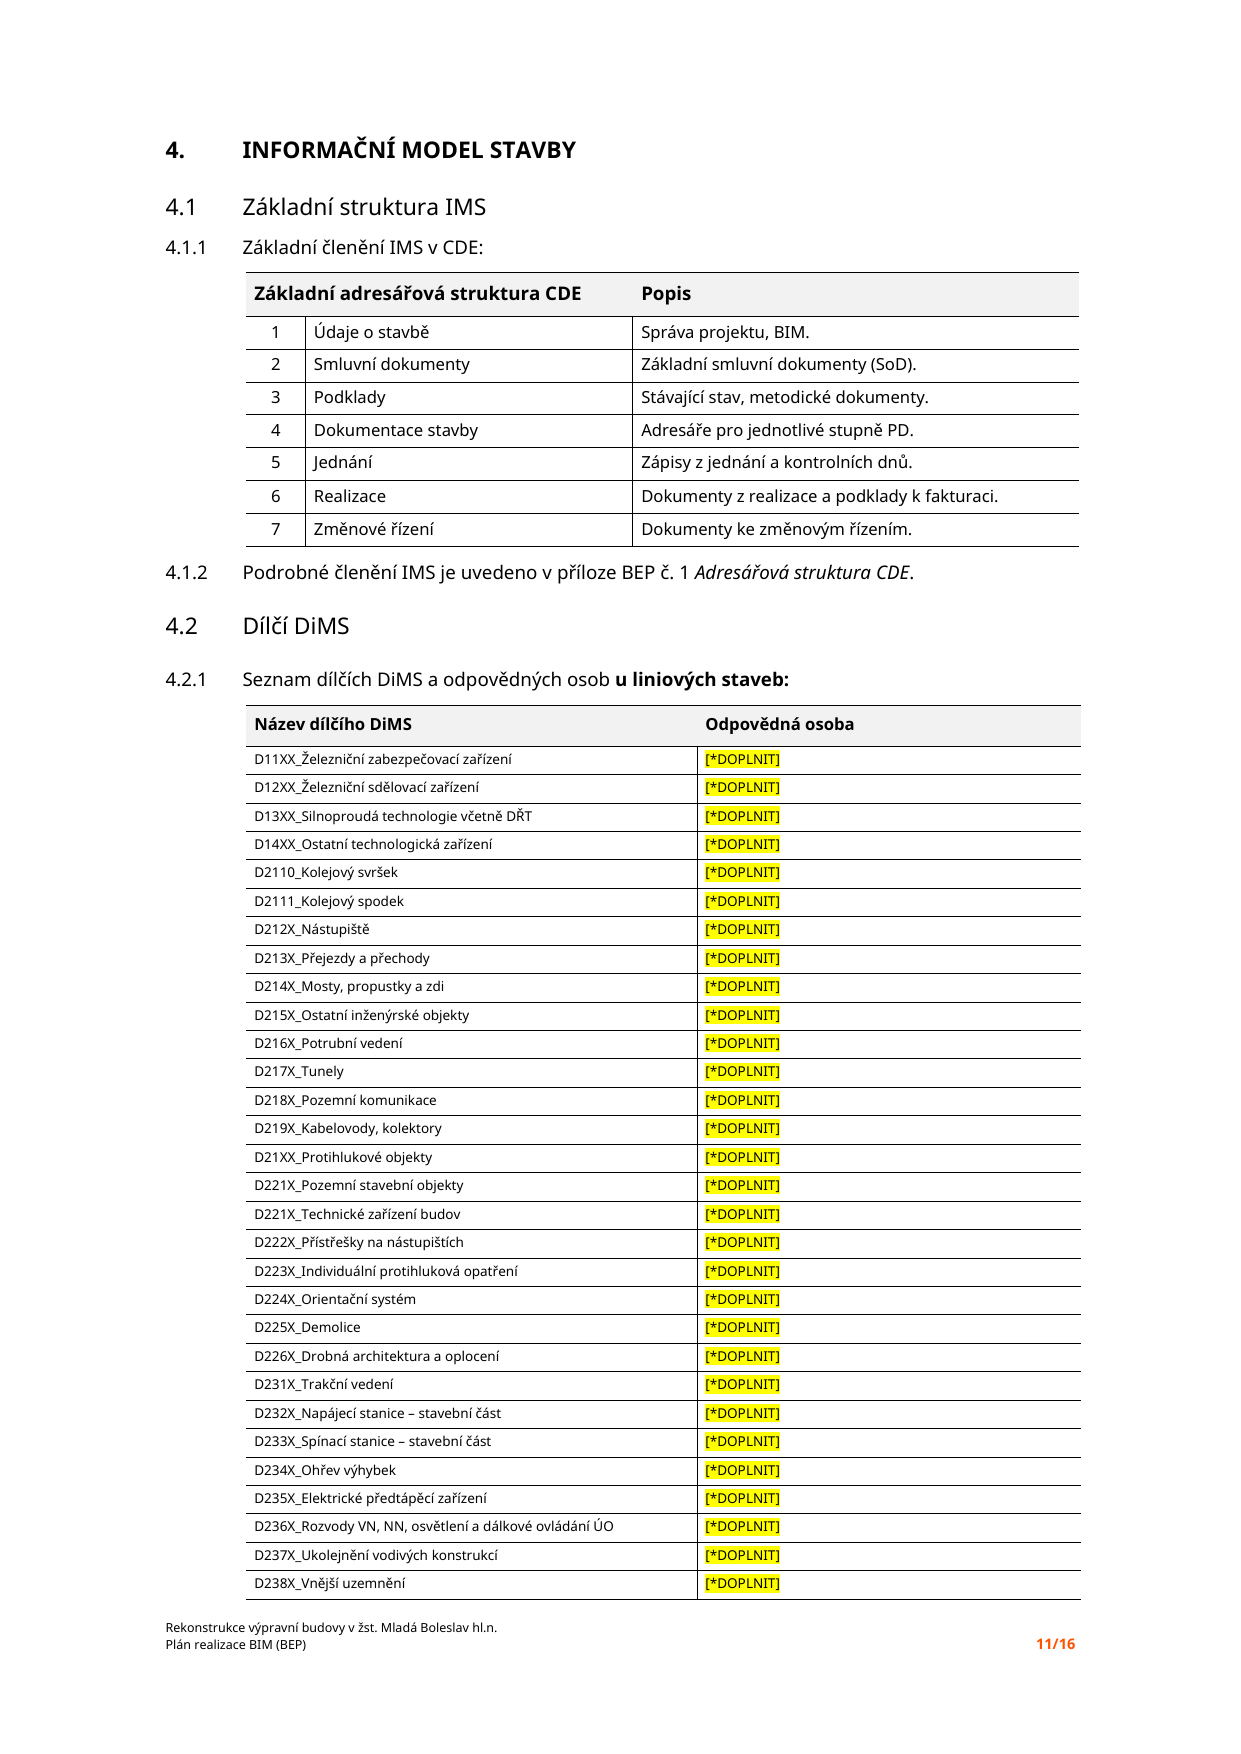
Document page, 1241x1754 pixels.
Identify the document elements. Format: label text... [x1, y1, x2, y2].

table_cell D212X_Nástupiště [246, 917, 697, 944]
table_cell Základní smluvní dokumenty (SoD). [633, 350, 1079, 382]
table_cell 2 [246, 350, 305, 382]
table_cell [*DOPLNIT] [698, 1571, 1081, 1599]
table_cell D222X_Přístřešky na nástupištích [246, 1230, 697, 1257]
table_cell D237X_Ukolejnění vodivých konstrukcí [246, 1543, 697, 1570]
table_cell [*DOPLNIT] [698, 747, 1081, 774]
table_cell D216X_Potrubní vedení [246, 1031, 697, 1058]
table_cell 4 [246, 415, 305, 447]
table_cell Správa projektu, BIM. [633, 317, 1079, 349]
table_cell [*DOPLNIT] [698, 1173, 1081, 1201]
text Základní členění IMS v CDE: [165, 234, 1075, 260]
table_cell [*DOPLNIT] [698, 889, 1081, 916]
table_cell D235X_Elektrické předtápěcí zařízení [246, 1486, 697, 1513]
table_cell D226X_Drobná architektura a oplocení [246, 1344, 697, 1371]
table_cell D221X_Technické zařízení budov [246, 1202, 697, 1229]
table_cell 5 [246, 448, 305, 480]
table_header Název dílčího DiMS [246, 706, 697, 746]
table_cell [*DOPLNIT] [698, 1486, 1081, 1513]
table_cell [*DOPLNIT] [698, 832, 1081, 859]
table_cell [*DOPLNIT] [698, 946, 1081, 973]
table_cell Dokumenty z realizace a podklady k fakturaci. [633, 481, 1079, 513]
table_cell D234X_Ohřev výhybek [246, 1458, 697, 1485]
text Seznam dílčích DiMS a odpovědných osob u liniových staveb: [165, 666, 1075, 692]
table_cell D221X_Pozemní stavební objekty [246, 1173, 697, 1201]
text Základní struktura IMS [165, 191, 1075, 222]
table_cell [*DOPLNIT] [698, 1003, 1081, 1030]
table_cell D13XX_Silnoproudá technologie včetně DŘT [246, 804, 697, 831]
table_cell D12XX_Železniční sdělovací zařízení [246, 775, 697, 802]
text Dílčí DiMS [165, 610, 1075, 641]
table_cell 7 [246, 514, 305, 546]
table_cell 3 [246, 383, 305, 414]
table_cell [*DOPLNIT] [698, 1315, 1081, 1343]
table_cell [*DOPLNIT] [698, 1344, 1081, 1371]
table_header Základní adresářová struktura CDE [246, 273, 633, 316]
table_cell Jednání [306, 448, 632, 480]
table_cell D225X_Demolice [246, 1315, 697, 1343]
table_cell [*DOPLNIT] [698, 1543, 1081, 1570]
table_cell Podklady [306, 383, 632, 414]
table_cell Realizace [306, 481, 632, 513]
table_cell D223X_Individuální protihluková opatření [246, 1259, 697, 1286]
text Podrobné členění IMS je uvedeno v příloze BEP č. 1 Adresářová struktura CDE. [165, 560, 1075, 585]
table_header Odpovědná osoba [697, 706, 1081, 746]
table_header Popis [633, 273, 1079, 316]
table_cell D2110_Kolejový svršek [246, 860, 697, 888]
table_cell Zápisy z jednání a kontrolních dnů. [633, 448, 1079, 480]
table_cell D21XX_Protihlukové objekty [246, 1145, 697, 1172]
table_cell Adresáře pro jednotlivé stupně PD. [633, 415, 1079, 447]
table_cell D236X_Rozvody VN, NN, osvětlení a dálkové ovládání ÚO [246, 1514, 697, 1542]
table_cell [*DOPLNIT] [698, 1031, 1081, 1058]
table_cell D215X_Ostatní inženýrské objekty [246, 1003, 697, 1030]
table_cell Dokumentace stavby [306, 415, 632, 447]
table_cell D224X_Orientační systém [246, 1287, 697, 1314]
table_cell D2111_Kolejový spodek [246, 889, 697, 916]
table_cell [*DOPLNIT] [698, 1088, 1081, 1115]
table_cell [*DOPLNIT] [698, 974, 1081, 1001]
table_cell [*DOPLNIT] [698, 1116, 1081, 1144]
table_cell Údaje o stavbě [306, 317, 632, 349]
table_cell D217X_Tunely [246, 1059, 697, 1087]
table_cell D11XX_Železniční zabezpečovací zařízení [246, 747, 697, 774]
table_cell [*DOPLNIT] [698, 1372, 1081, 1399]
table_cell D213X_Přejezdy a přechody [246, 946, 697, 973]
table_cell [*DOPLNIT] [698, 1059, 1081, 1087]
table_cell D238X_Vnější uzemnění [246, 1571, 697, 1599]
table_cell D214X_Mosty, propustky a zdi [246, 974, 697, 1001]
table_cell [*DOPLNIT] [698, 775, 1081, 802]
table_cell [*DOPLNIT] [698, 1429, 1081, 1456]
text Informační model stavby [165, 134, 1075, 166]
table_cell [*DOPLNIT] [698, 1458, 1081, 1485]
table_cell [*DOPLNIT] [698, 804, 1081, 831]
table_cell [*DOPLNIT] [698, 860, 1081, 888]
table_cell D14XX_Ostatní technologická zařízení [246, 832, 697, 859]
table_cell [*DOPLNIT] [698, 1287, 1081, 1314]
table_cell [*DOPLNIT] [698, 1230, 1081, 1257]
table_cell D219X_Kabelovody, kolektory [246, 1116, 697, 1144]
table_cell D218X_Pozemní komunikace [246, 1088, 697, 1115]
table_cell 6 [246, 481, 305, 513]
table_cell D231X_Trakční vedení [246, 1372, 697, 1399]
table_cell D232X_Napájecí stanice – stavební část [246, 1401, 697, 1428]
table_cell D233X_Spínací stanice – stavební část [246, 1429, 697, 1456]
table_cell Dokumenty ke změnovým řízením. [633, 514, 1079, 546]
table_cell Změnové řízení [306, 514, 632, 546]
table_cell Stávající stav, metodické dokumenty. [633, 383, 1079, 414]
table_cell [*DOPLNIT] [698, 917, 1081, 944]
table_cell [*DOPLNIT] [698, 1202, 1081, 1229]
table_cell Smluvní dokumenty [306, 350, 632, 382]
table_cell [*DOPLNIT] [698, 1145, 1081, 1172]
table_cell [*DOPLNIT] [698, 1514, 1081, 1542]
table_cell 1 [246, 317, 305, 349]
table_cell [*DOPLNIT] [698, 1401, 1081, 1428]
table_cell [*DOPLNIT] [698, 1259, 1081, 1286]
